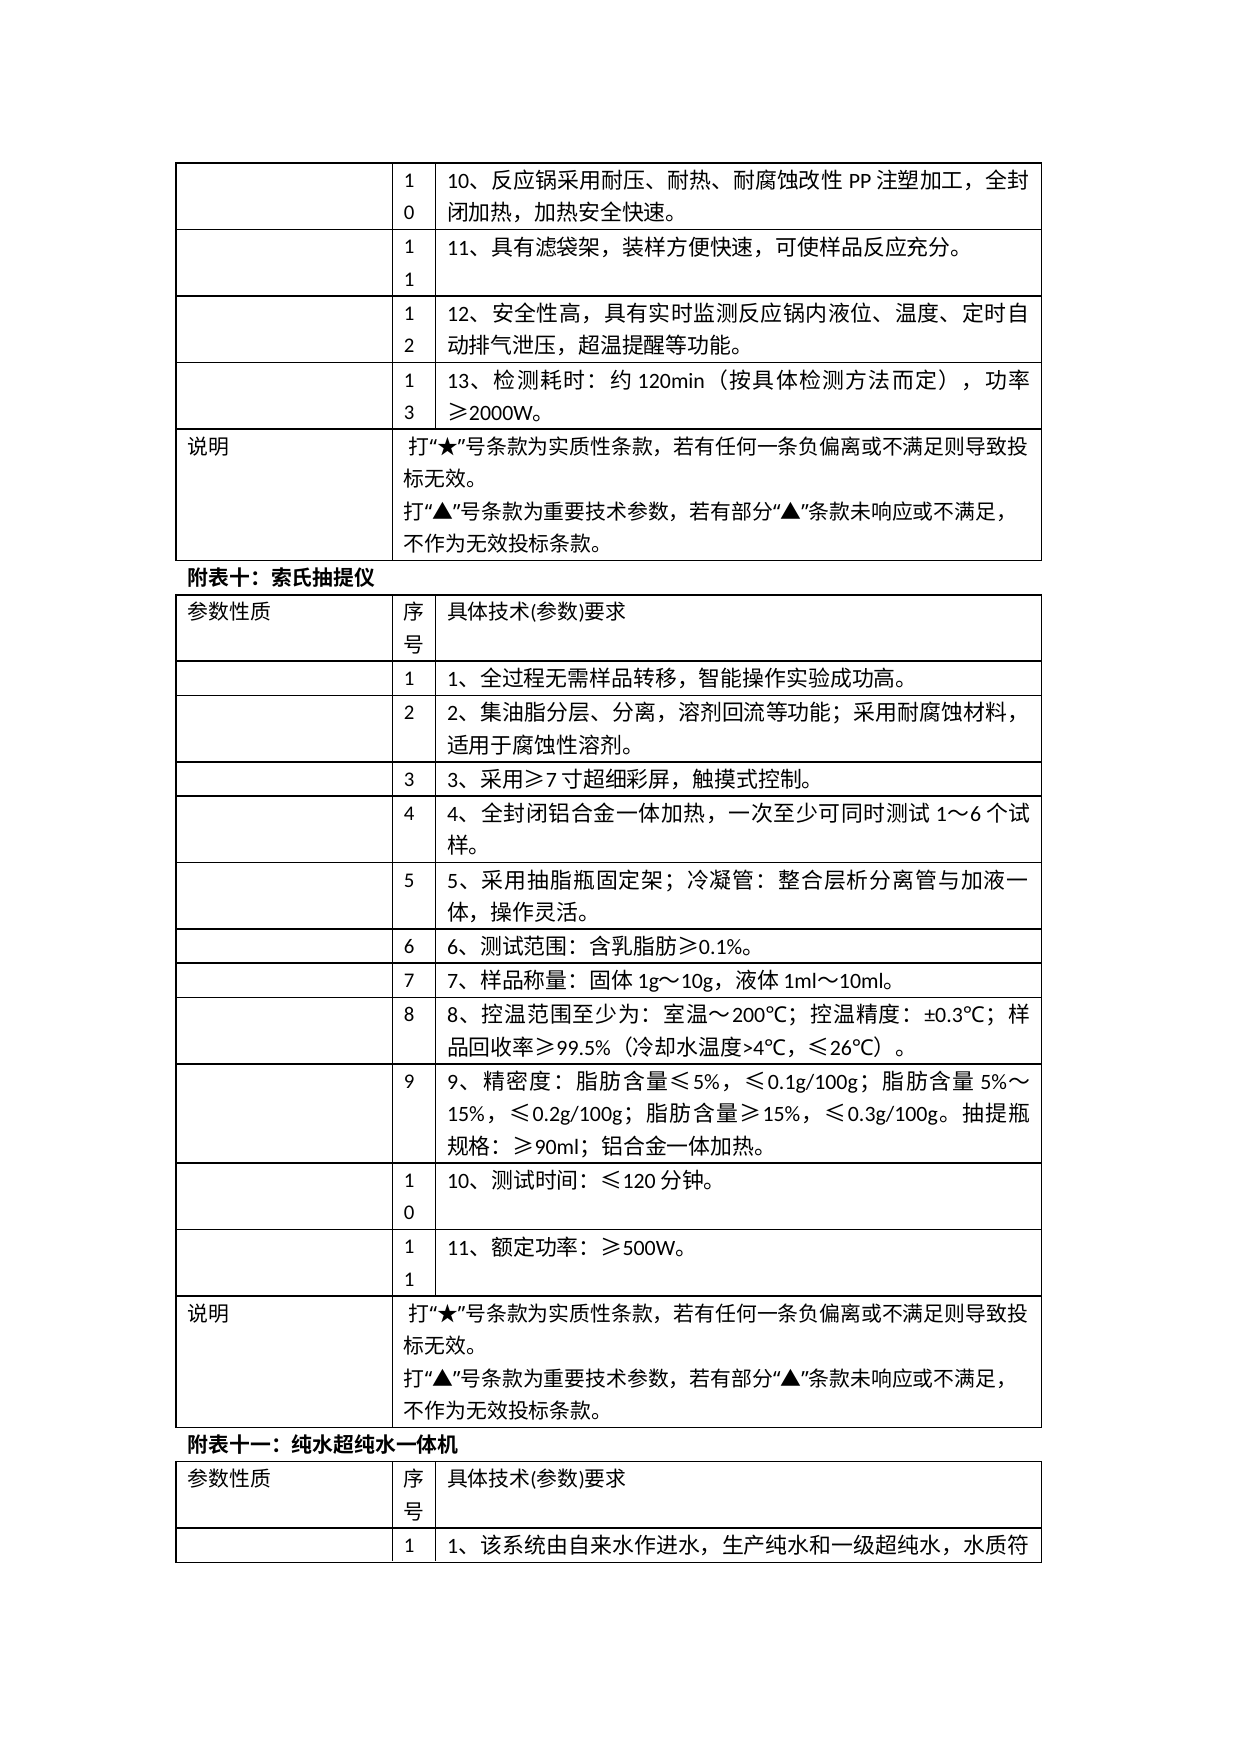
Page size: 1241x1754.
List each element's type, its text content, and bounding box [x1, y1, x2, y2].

table_cell 7、样品称量：固体1g～10g，液体1ml～10ml。 [436, 964, 1041, 996]
table_cell 说明 [177, 1297, 392, 1427]
table_cell 2、集油脂分层、分离，溶剂回流等功能；采用耐腐蚀材料，适用于腐蚀性溶剂。 [436, 696, 1041, 761]
table_cell 12、安全性高，具有实时监测反应锅内液位、温度、定时自动排气泄压，超温提醒等功能。 [436, 297, 1041, 362]
table_cell 6、测试范围：含乳脂肪≥0.1%。 [436, 930, 1041, 962]
table_cell 5 [393, 863, 435, 928]
table_cell [177, 1529, 392, 1561]
table_cell 3、采用≥7寸超细彩屏，触摸式控制。 [436, 763, 1041, 795]
table_header 序号 [393, 1462, 435, 1527]
table_cell 1、全过程无需样品转移，智能操作实验成功高。 [436, 662, 1041, 694]
table_cell 11 [393, 1230, 435, 1295]
table_cell [177, 863, 392, 928]
table_cell 打“★”号条款为实质性条款，若有任何一条负偏离或不满足则导致投标无效。 打“▲”号条款为重要技术参数，若有部分“▲”条款未响应或不满足，不作为无效投标条款。 [393, 430, 1041, 560]
table_cell 10、反应锅采用耐压、耐热、耐腐蚀改性PP注塑加工，全封闭加热，加热安全快速。 [436, 164, 1041, 228]
table_cell [177, 930, 392, 962]
table_cell 10 [393, 164, 435, 228]
table_cell [177, 1230, 392, 1295]
table_header 参数性质 [177, 1462, 392, 1527]
table_cell 1 [393, 662, 435, 694]
table_cell 1 [393, 1529, 435, 1561]
table_cell [177, 662, 392, 694]
table_cell 11 [393, 230, 435, 295]
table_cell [436, 1529, 1041, 1561]
table_cell 9、精密度：脂肪含量≤5%，≤0.1g/100g；脂肪含量5%～15%，≤0.2g/100g；脂肪含量≥15%，≤0.3g/100g。抽提瓶规格：≥90ml；铝合金一体加热。 [436, 1065, 1041, 1162]
table_cell 10 [393, 1164, 435, 1228]
table_cell [177, 363, 392, 428]
table_cell 说明 [177, 430, 392, 560]
table_cell 打“★”号条款为实质性条款，若有任何一条负偏离或不满足则导致投标无效。 打“▲”号条款为重要技术参数，若有部分“▲”条款未响应或不满足，不作为无效投标条款。 [393, 1297, 1041, 1427]
table_cell [177, 230, 392, 295]
table_cell 8、控温范围至少为：室温～200℃；控温精度：±0.3℃；样品回收率≥99.5%（冷却水温度>4℃，≤26℃）。 [436, 998, 1041, 1063]
table_cell [177, 1065, 392, 1162]
table_header 参数性质 [177, 596, 392, 660]
table_cell 13、检测耗时：约120min（按具体检测方法而定），功率≥2000W。 [436, 363, 1041, 428]
table_cell 4 [393, 797, 435, 862]
table_cell [177, 964, 392, 996]
table_cell 10、测试时间：≤120分钟。 [436, 1164, 1041, 1228]
table_cell 12 [393, 297, 435, 362]
table_cell 7 [393, 964, 435, 996]
table_header 序号 [393, 596, 435, 660]
table_cell 8 [393, 998, 435, 1063]
table_cell 5、采用抽脂瓶固定架；冷凝管：整合层析分离管与加液一体，操作灵活。 [436, 863, 1041, 928]
table_cell 9 [393, 1065, 435, 1162]
table_cell 2 [393, 696, 435, 761]
table_cell [177, 763, 392, 795]
table_cell 6 [393, 930, 435, 962]
table_cell [177, 164, 392, 228]
table_cell 4、全封闭铝合金一体加热，一次至少可同时测试1～6个试样。 [436, 797, 1041, 862]
text 附表十：索氏抽提仪 [187, 561, 1053, 594]
table_header 具体技术(参数)要求 [436, 596, 1041, 660]
table_cell 13 [393, 363, 435, 428]
table_cell 11、具有滤袋架，装样方便快速，可使样品反应充分。 [436, 230, 1041, 295]
table_cell [177, 1164, 392, 1228]
table_cell [177, 297, 392, 362]
table_cell [177, 696, 392, 761]
table_header 具体技术(参数)要求 [436, 1462, 1041, 1527]
table_cell [177, 998, 392, 1063]
table_cell [177, 797, 392, 862]
text 附表十一：纯水超纯水一体机 [187, 1428, 1053, 1461]
table_cell 11、额定功率：≥500W。 [436, 1230, 1041, 1295]
table_cell 3 [393, 763, 435, 795]
